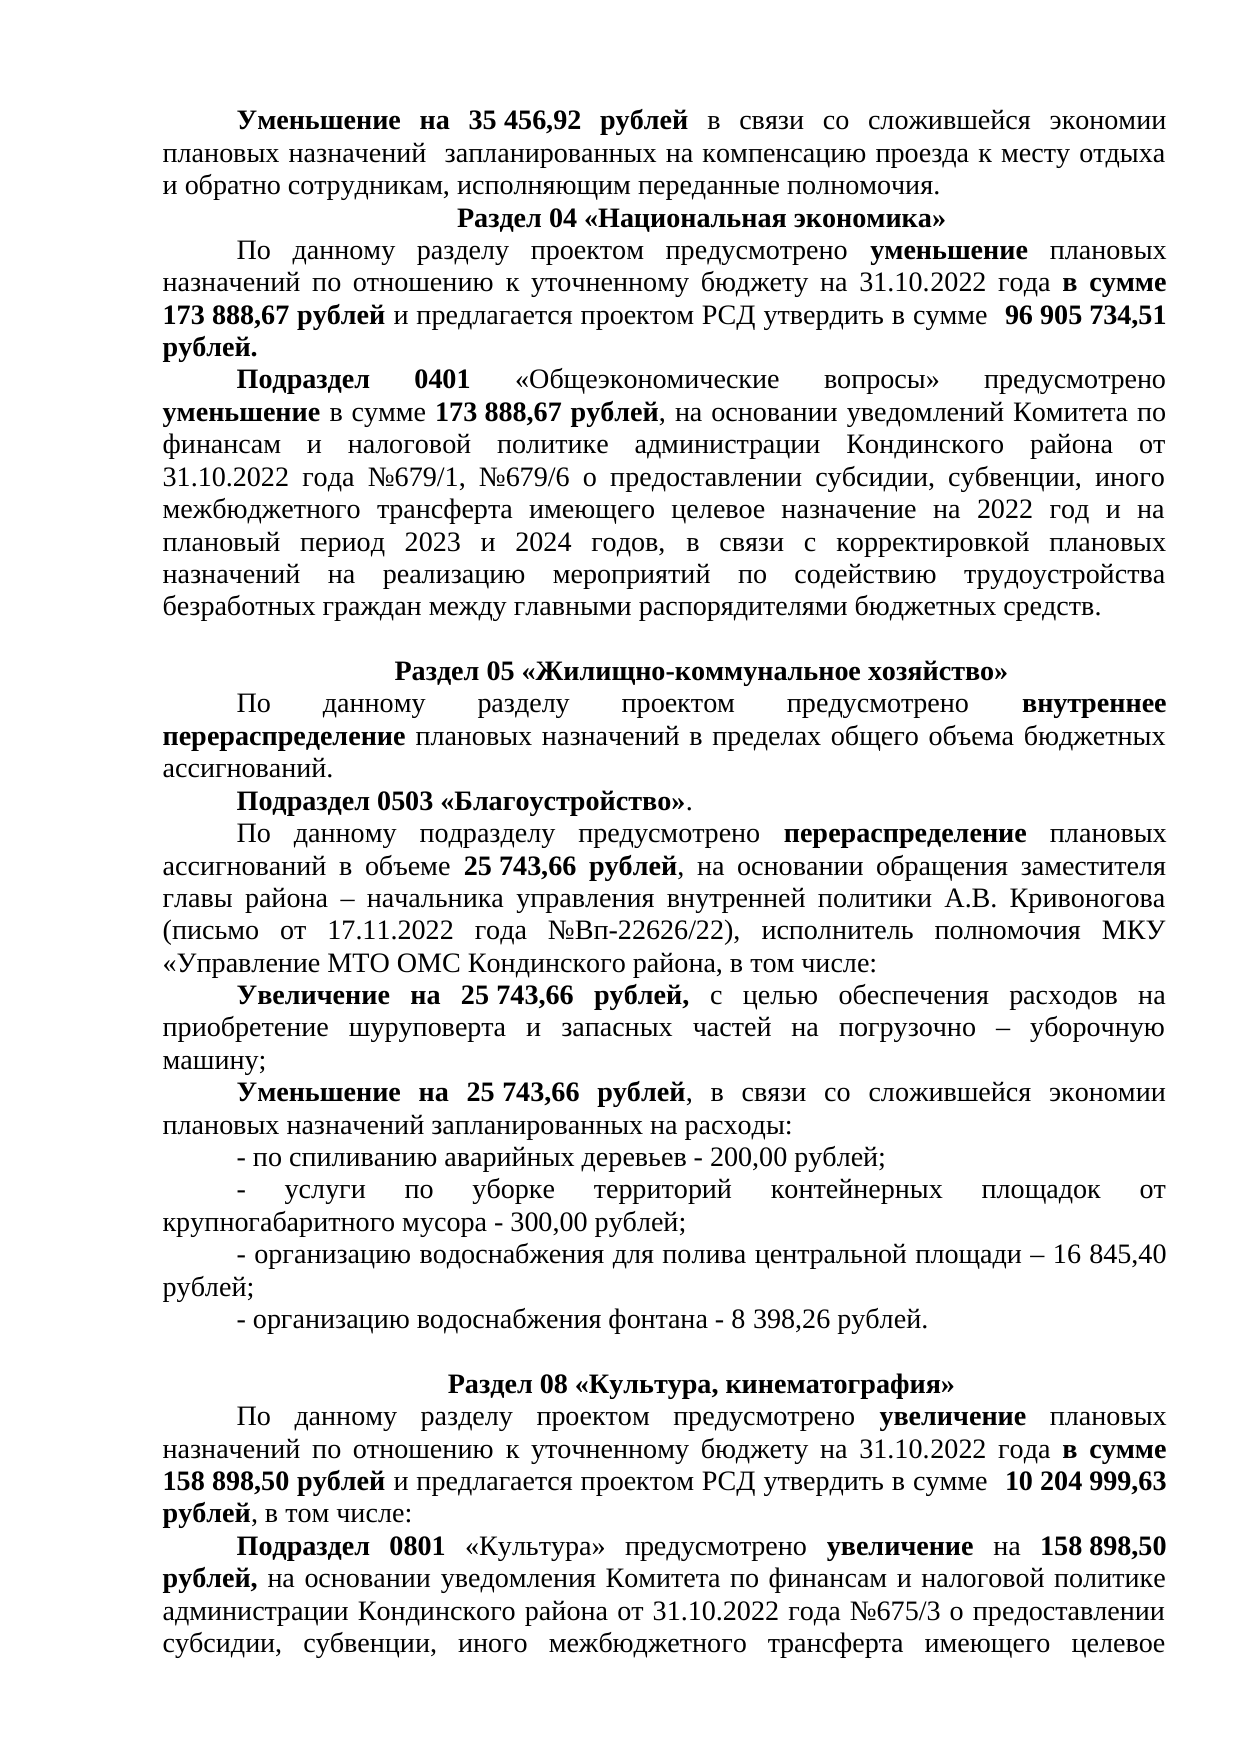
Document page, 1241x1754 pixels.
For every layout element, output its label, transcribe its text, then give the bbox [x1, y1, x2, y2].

text Подраздел 0401 «Общеэкономические вопросы» предусмотрено уменьшение в сумме 173 888,67 рублей, на основании уведомлений Комитета по финансам и налоговой политике администрации Кондинского района от 31.10.2022 года №679/1, №679/6 о предоставлении субсидии, субвенции, иного межбюджетного трансферта имеющего целевое назначение на 2022 год и на плановый период 2023 и 2024 годов, в связи с корректировкой плановых назначений на реализацию мероприятий по содействию трудоустройства безработных граждан между главными распорядителями бюджетных средств. [162, 363, 1167, 622]
text Раздел 08 «Культура, кинематография» [162, 1367, 1167, 1399]
text - по спиливанию аварийных деревьев - 200,00 рублей; [162, 1140, 1167, 1172]
text - услуги по уборке территорий контейнерных площадок от крупногабаритного мусора - 300,00 рублей; [162, 1172, 1167, 1237]
text - организацию водоснабжения для полива центральной площади – 16 845,40 рублей; [162, 1237, 1167, 1302]
text Уменьшение на 25 743,66 рублей, в связи со сложившейся экономии плановых назначений запланированных на расходы: [162, 1075, 1167, 1140]
text Увеличение на 25 743,66 рублей, с целью обеспечения расходов на приобретение шуруповерта и запасных частей на погрузочно – уборочную машину; [162, 978, 1167, 1075]
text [162, 1529, 1167, 1658]
text Раздел 05 «Жилищно-коммунальное хозяйство» [162, 654, 1167, 687]
text По данному подразделу предусмотрено перераспределение плановых ассигнований в объеме 25 743,66 рублей, на основании обращения заместителя главы района – начальника управления внутренней политики А.В. Кривоногова (письмо от 17.11.2022 года №Вп-22626/22), исполнитель полномочия МКУ «Управление МТО ОМС Кондинского района, в том числе: [162, 816, 1167, 978]
text Раздел 04 «Национальная экономика» [162, 201, 1167, 233]
text По данному разделу проектом предусмотрено увеличение плановых назначений по отношению к уточненному бюджету на 31.10.2022 года в сумме 158 898,50 рублей и предлагается проектом РСД утвердить в сумме 10 204 999,63 рублей, в том числе: [162, 1399, 1167, 1529]
text - организацию водоснабжения фонтана - 8 398,26 рублей. [162, 1302, 1167, 1334]
text По данному разделу проектом предусмотрено внутреннее перераспределение плановых назначений в пределах общего объема бюджетных ассигнований. [162, 687, 1167, 784]
text Уменьшение на 35 456,92 рублей в связи со сложившейся экономии плановых назначений запланированных на компенсацию проезда к месту отдыха и обратно сотрудникам, исполняющим переданные полномочия. [162, 103, 1167, 201]
text Подраздел 0503 «Благоустройство». [162, 784, 1167, 816]
text По данному разделу проектом предусмотрено уменьшение плановых назначений по отношению к уточненному бюджету на 31.10.2022 года в сумме 173 888,67 рублей и предлагается проектом РСД утвердить в сумме 96 905 734,51 рублей. [162, 233, 1167, 363]
